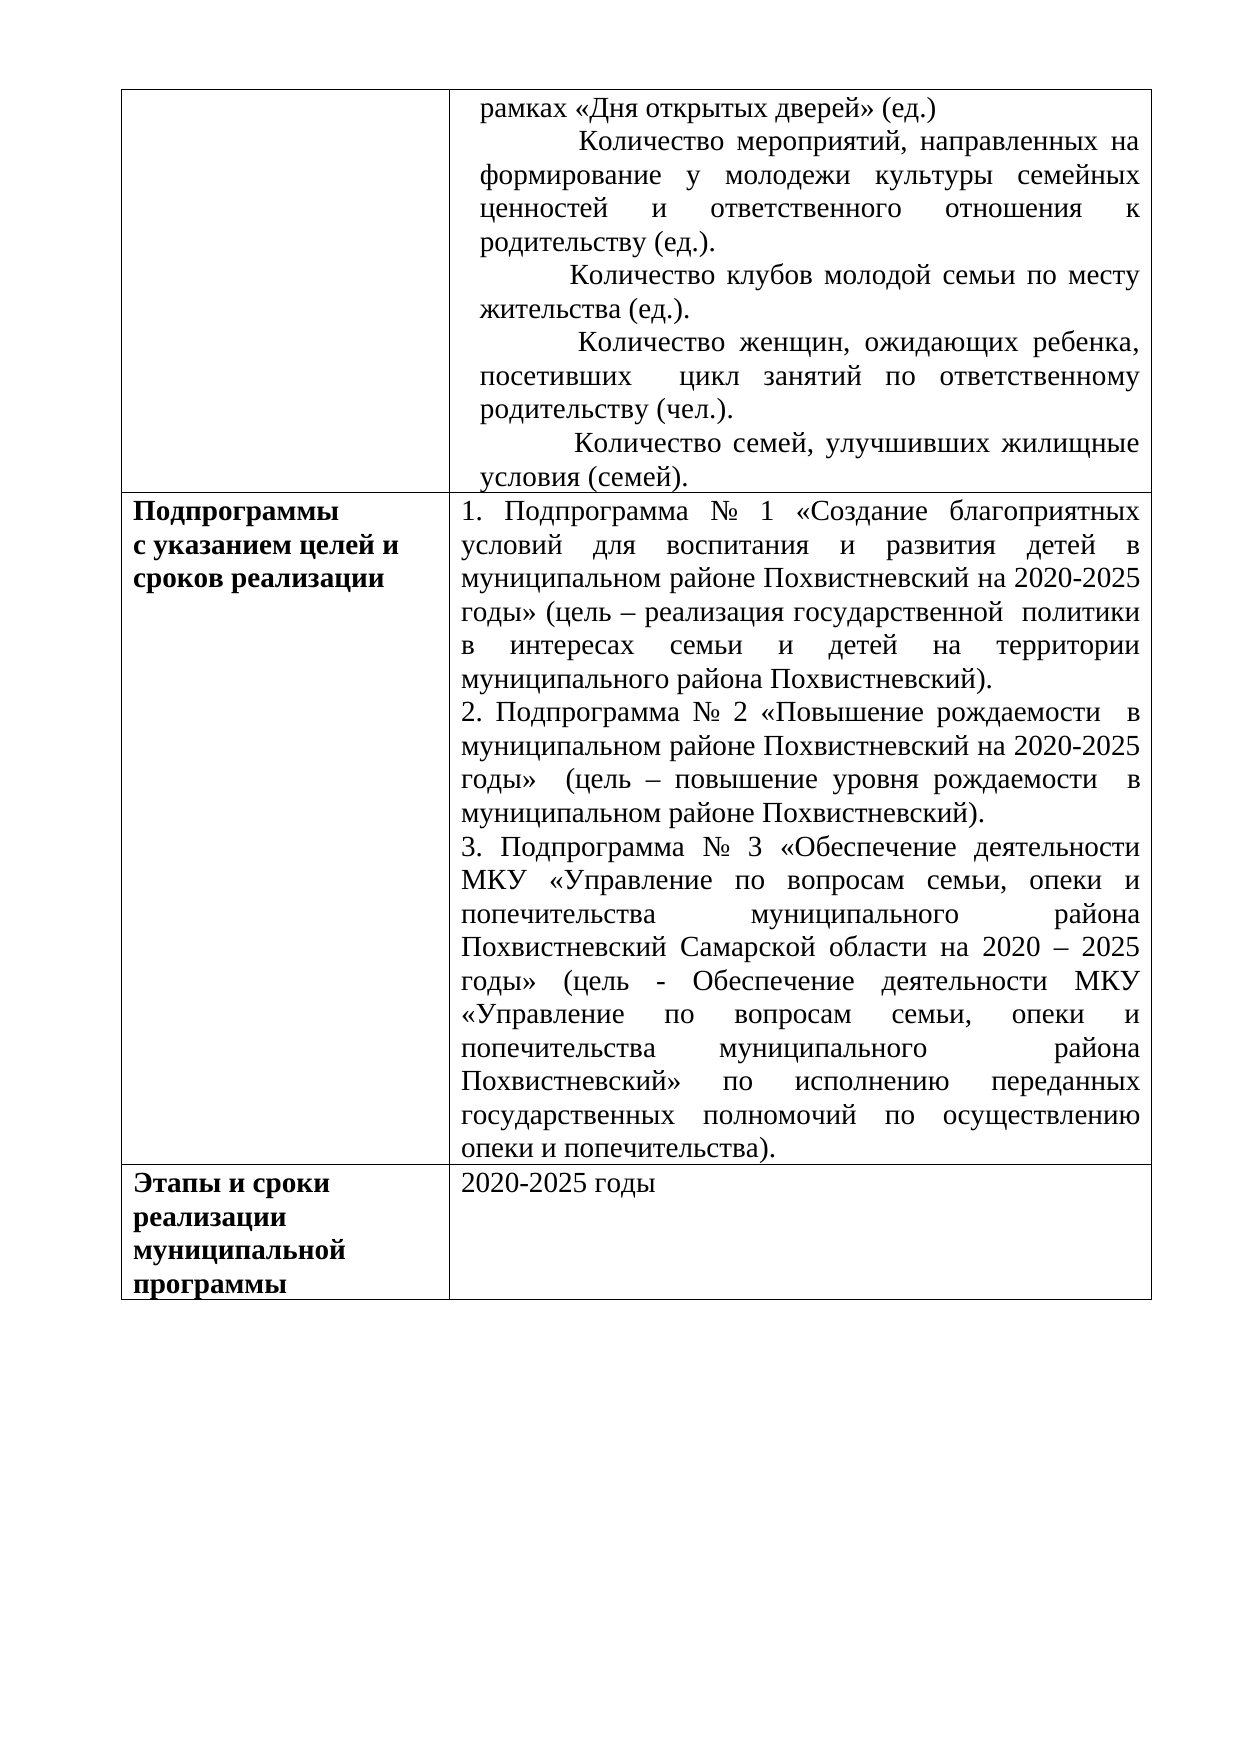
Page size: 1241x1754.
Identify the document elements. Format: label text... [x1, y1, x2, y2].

table_cell Подпрограммы с указанием целей и сроков реализации [122, 493, 449, 1164]
table_cell 1. Подпрограмма № 1 «Создание благоприятных условий для воспитания и развития детей в муниципальном районе Похвистневский на 2020-2025 годы» (цель – реализация государственной политики в интересах семьи и детей на территории муниципального района Похвистневский). 2. Подпрограмма № 2 «Повышение рождаемости в муниципальном районе Похвистневский на 2020-2025 годы» (цель – повышение уровня рождаемости в муниципальном районе Похвистневский). 3. Подпрограмма № 3 «Обеспечение деятельности МКУ «Управление по вопросам семьи, опеки и попечительства муниципального района Похвистневский Самарской области на 2020 – 2025 годы» (цель - Обеспечение деятельности МКУ «Управление по вопросам семьи, опеки и попечительства муниципального района Похвистневский» по исполнению переданных государственных полномочий по осуществлению опеки и попечительства). [450, 493, 1151, 1164]
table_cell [122, 90, 449, 492]
table_cell Этапы и сроки реализации муниципальной программы [122, 1165, 449, 1299]
table_cell 2020-2025 годы [450, 1165, 1151, 1299]
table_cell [450, 90, 1151, 492]
